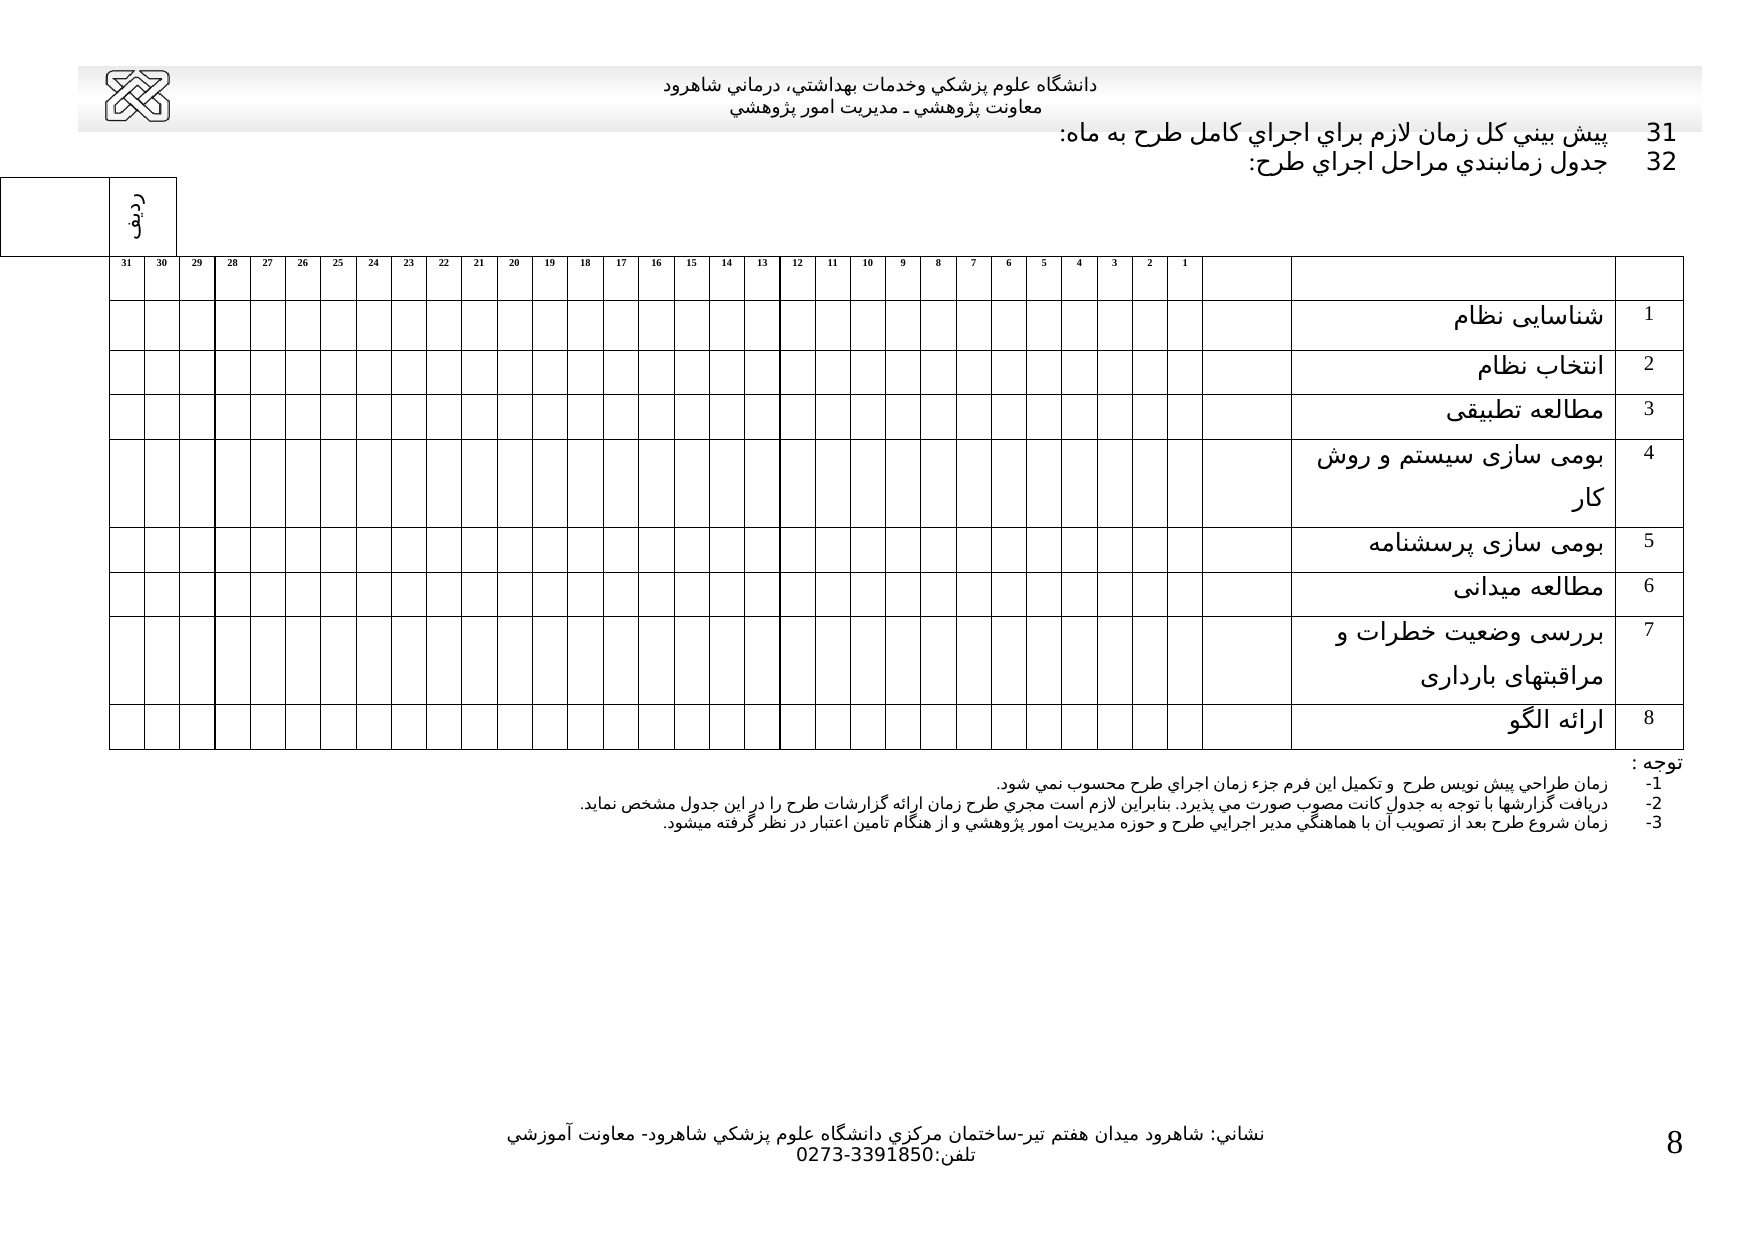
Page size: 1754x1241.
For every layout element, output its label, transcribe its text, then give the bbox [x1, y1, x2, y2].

table_cell [357, 573, 391, 616]
table_cell [286, 573, 320, 616]
table_cell بومی سازی پرسشنامه [1292, 528, 1615, 572]
table_cell [639, 705, 674, 749]
table_cell [781, 395, 815, 439]
table_cell 8 [921, 257, 956, 300]
table_cell [1168, 301, 1202, 350]
table_cell 13 [745, 257, 779, 300]
table_cell [710, 395, 744, 439]
table_cell [1292, 257, 1615, 300]
table_cell [110, 705, 144, 749]
table_cell [251, 617, 285, 704]
table_cell مطالعه تطبیقی [1292, 395, 1615, 439]
table_cell [321, 617, 356, 704]
table_cell [568, 705, 603, 749]
table_cell [216, 617, 250, 704]
table_cell [286, 705, 320, 749]
table_cell [357, 617, 391, 704]
table_cell [357, 351, 391, 394]
table_cell [180, 573, 214, 616]
table_cell [498, 395, 532, 439]
table_cell [992, 528, 1026, 572]
table_cell [1098, 528, 1132, 572]
table_cell [216, 395, 250, 439]
table_cell 18 [568, 257, 603, 300]
table_cell [321, 705, 356, 749]
table_cell [675, 528, 709, 572]
table_cell [1098, 351, 1132, 394]
table_cell [639, 440, 674, 527]
table_cell [1027, 528, 1061, 572]
table_cell [427, 301, 461, 350]
text توجه : [89, 750, 1683, 774]
table_cell [286, 351, 320, 394]
table_cell [957, 705, 991, 749]
table_cell [921, 617, 956, 704]
table_cell [604, 440, 638, 527]
table_cell 24 [357, 257, 391, 300]
table_cell [921, 301, 956, 350]
table_cell [568, 617, 603, 704]
table_cell 26 [286, 257, 320, 300]
table_cell [216, 301, 250, 350]
table_cell [145, 440, 179, 527]
table_cell [110, 528, 144, 572]
table_cell [251, 705, 285, 749]
table_cell [321, 301, 356, 350]
table_cell [251, 301, 285, 350]
table_cell [392, 528, 426, 572]
table_cell 11 [816, 257, 850, 300]
table_cell [110, 351, 144, 394]
table_cell [816, 301, 850, 350]
table_cell [639, 617, 674, 704]
list زمان طراحي پيش نويس طرح و تكميل اين فرم جزء زمان اجراي طرح محسوب نمي شود. [89, 774, 1646, 794]
table_cell [145, 301, 179, 350]
table_cell [110, 301, 144, 350]
table_cell [427, 573, 461, 616]
table_cell [816, 617, 850, 704]
table_cell [180, 528, 214, 572]
table_cell [110, 573, 144, 616]
table_cell [1062, 528, 1097, 572]
table_cell [251, 395, 285, 439]
table_cell [1133, 440, 1167, 527]
table_cell [180, 351, 214, 394]
table_cell [498, 528, 532, 572]
table_cell [216, 351, 250, 394]
table_cell [251, 351, 285, 394]
table_cell 30 [145, 257, 179, 300]
table_cell [992, 617, 1026, 704]
table_cell [992, 351, 1026, 394]
table_cell [1027, 705, 1061, 749]
table_cell 22 [427, 257, 461, 300]
table_cell 28 [216, 257, 250, 300]
table_cell [392, 301, 426, 350]
table_cell [639, 301, 674, 350]
table_header رديف [110, 178, 176, 256]
table_cell [180, 440, 214, 527]
table_cell [251, 528, 285, 572]
table_cell [781, 573, 815, 616]
table_cell [145, 573, 179, 616]
table_cell [851, 351, 885, 394]
table_cell [251, 440, 285, 527]
table_cell [1098, 395, 1132, 439]
table_cell [886, 351, 920, 394]
table_cell 31 [110, 257, 144, 300]
table_cell [533, 440, 567, 527]
table_cell 19 [533, 257, 567, 300]
table_cell [392, 617, 426, 704]
table_cell [1062, 351, 1097, 394]
table_cell [498, 440, 532, 527]
table_cell [675, 301, 709, 350]
table_cell [604, 528, 638, 572]
table_cell 6 [1616, 573, 1683, 616]
table_cell [533, 573, 567, 616]
list دريافت گزارشها با توجه به جدول كانت مصوب صورت مي پذيرد. بنابراين لازم است مجري طرح زمان ارائه گزارشات طرح را در اين جدول مشخص نمايد. [89, 794, 1646, 813]
table_cell [1168, 395, 1202, 439]
table_cell [1168, 573, 1202, 616]
table_cell [886, 395, 920, 439]
table_cell [639, 395, 674, 439]
table_cell [1203, 573, 1291, 616]
table_cell [1133, 351, 1167, 394]
table_cell 4 [1062, 257, 1097, 300]
table_cell [1027, 351, 1061, 394]
table_cell [462, 573, 497, 616]
table_cell [816, 351, 850, 394]
table_cell [533, 395, 567, 439]
table_cell [816, 573, 850, 616]
table_cell [992, 705, 1026, 749]
table_cell [604, 301, 638, 350]
table_cell [533, 351, 567, 394]
table_cell [357, 440, 391, 527]
table_cell [427, 351, 461, 394]
table_cell [145, 617, 179, 704]
table_cell [533, 705, 567, 749]
table_cell [921, 528, 956, 572]
table_cell [675, 573, 709, 616]
table_cell [286, 301, 320, 350]
table_cell 2 [1616, 351, 1683, 394]
table_cell 6 [992, 257, 1026, 300]
table_cell [427, 528, 461, 572]
list جدول زمانبندي مراحل اجراي طرح: [89, 147, 1646, 177]
table_cell [1027, 617, 1061, 704]
table_cell [957, 351, 991, 394]
table_cell [710, 440, 744, 527]
table_cell [1098, 301, 1132, 350]
table_cell [886, 705, 920, 749]
table_cell [462, 395, 497, 439]
table_cell [816, 528, 850, 572]
table_cell [851, 573, 885, 616]
table_cell [992, 395, 1026, 439]
table_cell [957, 301, 991, 350]
table_cell [921, 705, 956, 749]
table_cell [921, 351, 956, 394]
table_cell [675, 440, 709, 527]
table_cell [781, 440, 815, 527]
table_cell [604, 395, 638, 439]
table_cell [180, 395, 214, 439]
table_cell [745, 528, 779, 572]
table_cell [498, 301, 532, 350]
table_cell [498, 351, 532, 394]
table_cell [710, 301, 744, 350]
table_cell [1168, 528, 1202, 572]
table_cell [710, 351, 744, 394]
table_cell [745, 301, 779, 350]
table_cell 14 [710, 257, 744, 300]
table_cell [639, 351, 674, 394]
table_cell [462, 301, 497, 350]
table_cell [1098, 573, 1132, 616]
table_cell [1168, 617, 1202, 704]
table_cell [321, 528, 356, 572]
table_cell 23 [392, 257, 426, 300]
table_cell [145, 705, 179, 749]
table_cell [886, 528, 920, 572]
table_cell [957, 528, 991, 572]
table_cell [321, 351, 356, 394]
table_cell [957, 395, 991, 439]
table_cell [1027, 573, 1061, 616]
table_cell [604, 705, 638, 749]
list پيش بيني كل زمان لازم براي اجراي كامل طرح به ماه: [89, 118, 1646, 147]
table_cell 3 [1098, 257, 1132, 300]
table_cell [1062, 440, 1097, 527]
table_cell [533, 528, 567, 572]
table_cell [1203, 351, 1291, 394]
table_cell [533, 301, 567, 350]
table_cell [745, 705, 779, 749]
table_cell [180, 705, 214, 749]
table_cell [392, 705, 426, 749]
table_cell [568, 573, 603, 616]
table_cell 29 [180, 257, 214, 300]
table_cell [180, 301, 214, 350]
table_cell [110, 617, 144, 704]
table_cell [216, 440, 250, 527]
table_cell 12 [781, 257, 815, 300]
table_cell [710, 705, 744, 749]
table_cell [886, 301, 920, 350]
table_cell [180, 617, 214, 704]
table_cell [392, 395, 426, 439]
table_cell [568, 528, 603, 572]
table_cell 5 [1027, 257, 1061, 300]
table_cell 16 [639, 257, 674, 300]
table_cell [1133, 705, 1167, 749]
table_cell [462, 617, 497, 704]
table_cell 7 [1616, 617, 1683, 704]
table_cell [992, 573, 1026, 616]
table_cell [745, 617, 779, 704]
table_cell [392, 351, 426, 394]
table_cell [1027, 395, 1061, 439]
table_cell [1203, 617, 1291, 704]
table_cell [1098, 440, 1132, 527]
table_cell 21 [462, 257, 497, 300]
table_cell [1133, 301, 1167, 350]
table_cell 7 [957, 257, 991, 300]
table_cell [604, 351, 638, 394]
table_cell ارائه الگو [1292, 705, 1615, 749]
table_cell [498, 573, 532, 616]
table_cell [110, 440, 144, 527]
table_cell [1203, 301, 1291, 350]
table_cell [1098, 705, 1132, 749]
table_cell [604, 617, 638, 704]
table_cell [675, 617, 709, 704]
table_cell [462, 351, 497, 394]
table_cell [816, 440, 850, 527]
table_cell [286, 528, 320, 572]
table_cell [1168, 351, 1202, 394]
table_cell [710, 617, 744, 704]
table_cell [992, 301, 1026, 350]
table_cell شناسایی نظام [1292, 301, 1615, 350]
table_cell [498, 705, 532, 749]
table_cell [816, 395, 850, 439]
table_cell [1168, 705, 1202, 749]
table_cell [851, 617, 885, 704]
table_cell [675, 395, 709, 439]
table_cell [851, 440, 885, 527]
table_cell [886, 573, 920, 616]
table_cell مطالعه میدانی [1292, 573, 1615, 616]
table_cell 17 [604, 257, 638, 300]
table_cell 10 [851, 257, 885, 300]
table_cell [357, 395, 391, 439]
table_cell [1616, 257, 1683, 300]
table_cell [321, 395, 356, 439]
table_cell [675, 705, 709, 749]
table_cell [957, 617, 991, 704]
table_cell [392, 573, 426, 616]
table_cell [286, 617, 320, 704]
table_cell [745, 395, 779, 439]
table_cell بررسی وضعیت خطرات و مراقبتهای بارداری [1292, 617, 1615, 704]
table_cell [1062, 573, 1097, 616]
table_cell [1027, 301, 1061, 350]
table_cell انتخاب نظام [1292, 351, 1615, 394]
table_cell بومی سازی سیستم و روش کار [1292, 440, 1615, 527]
table_cell [921, 395, 956, 439]
table_cell [1133, 528, 1167, 572]
table_cell [957, 573, 991, 616]
table_cell [781, 301, 815, 350]
table_cell [992, 440, 1026, 527]
table_cell [1062, 617, 1097, 704]
table_cell [1027, 440, 1061, 527]
table_cell [427, 395, 461, 439]
table_cell [1062, 301, 1097, 350]
table_cell [816, 705, 850, 749]
table_cell [781, 705, 815, 749]
table_cell [1062, 705, 1097, 749]
table_cell [357, 301, 391, 350]
table_cell [1168, 440, 1202, 527]
table_cell 5 [1616, 528, 1683, 572]
table_cell [851, 705, 885, 749]
table_cell [1203, 440, 1291, 527]
table_cell 8 [1616, 705, 1683, 749]
table_cell [851, 301, 885, 350]
table_cell [286, 440, 320, 527]
table_cell [145, 351, 179, 394]
table_cell [498, 617, 532, 704]
table_cell [781, 351, 815, 394]
table_cell 25 [321, 257, 356, 300]
table_cell [357, 528, 391, 572]
table_cell 4 [1616, 440, 1683, 527]
table_cell [1203, 395, 1291, 439]
table_cell [110, 395, 144, 439]
table_cell [321, 440, 356, 527]
table_cell [251, 573, 285, 616]
table_cell [1133, 617, 1167, 704]
table_cell [710, 528, 744, 572]
table_cell [427, 617, 461, 704]
table_cell [639, 573, 674, 616]
table_cell [568, 440, 603, 527]
table_cell [745, 573, 779, 616]
table_cell [462, 528, 497, 572]
table_cell [921, 440, 956, 527]
table_cell [1062, 395, 1097, 439]
table_cell [710, 573, 744, 616]
table_cell [745, 440, 779, 527]
table_cell [1203, 257, 1291, 300]
table_cell [216, 528, 250, 572]
table_cell [568, 301, 603, 350]
list زمان شروع طرح بعد از تصويب آن با هماهنگي مدير اجرايي طرح و حوزه مديريت امور پژوهشي و از هنگام تامين اعتبار در نظر گرفته ميشود. [89, 813, 1646, 861]
table_cell [957, 440, 991, 527]
table_cell [568, 395, 603, 439]
table_cell [145, 528, 179, 572]
table_cell 27 [251, 257, 285, 300]
table_cell [851, 395, 885, 439]
table_cell [321, 573, 356, 616]
table_cell [392, 440, 426, 527]
picture [92, 61, 184, 118]
table_cell 15 [675, 257, 709, 300]
table_cell [921, 573, 956, 616]
table_cell [1098, 617, 1132, 704]
table_cell [1133, 395, 1167, 439]
table_cell [462, 705, 497, 749]
table_cell [1133, 573, 1167, 616]
table_cell [851, 528, 885, 572]
table_cell [886, 617, 920, 704]
table_cell [886, 440, 920, 527]
table_cell [427, 705, 461, 749]
table_cell [639, 528, 674, 572]
table_cell [781, 617, 815, 704]
table_cell [1203, 528, 1291, 572]
table_cell [462, 440, 497, 527]
table_cell [745, 351, 779, 394]
table_cell [216, 705, 250, 749]
table_cell [427, 440, 461, 527]
table_cell [568, 351, 603, 394]
table_cell [533, 617, 567, 704]
table_cell 20 [498, 257, 532, 300]
table_cell [781, 528, 815, 572]
table_cell [675, 351, 709, 394]
table_cell [1203, 705, 1291, 749]
table_cell [145, 395, 179, 439]
table_cell 2 [1133, 257, 1167, 300]
table_cell 3 [1616, 395, 1683, 439]
table_cell [357, 705, 391, 749]
table_cell 9 [886, 257, 920, 300]
table_cell [604, 573, 638, 616]
table_cell 1 [1616, 301, 1683, 350]
table_cell [286, 395, 320, 439]
table_cell 1 [1168, 257, 1202, 300]
table_cell [216, 573, 250, 616]
